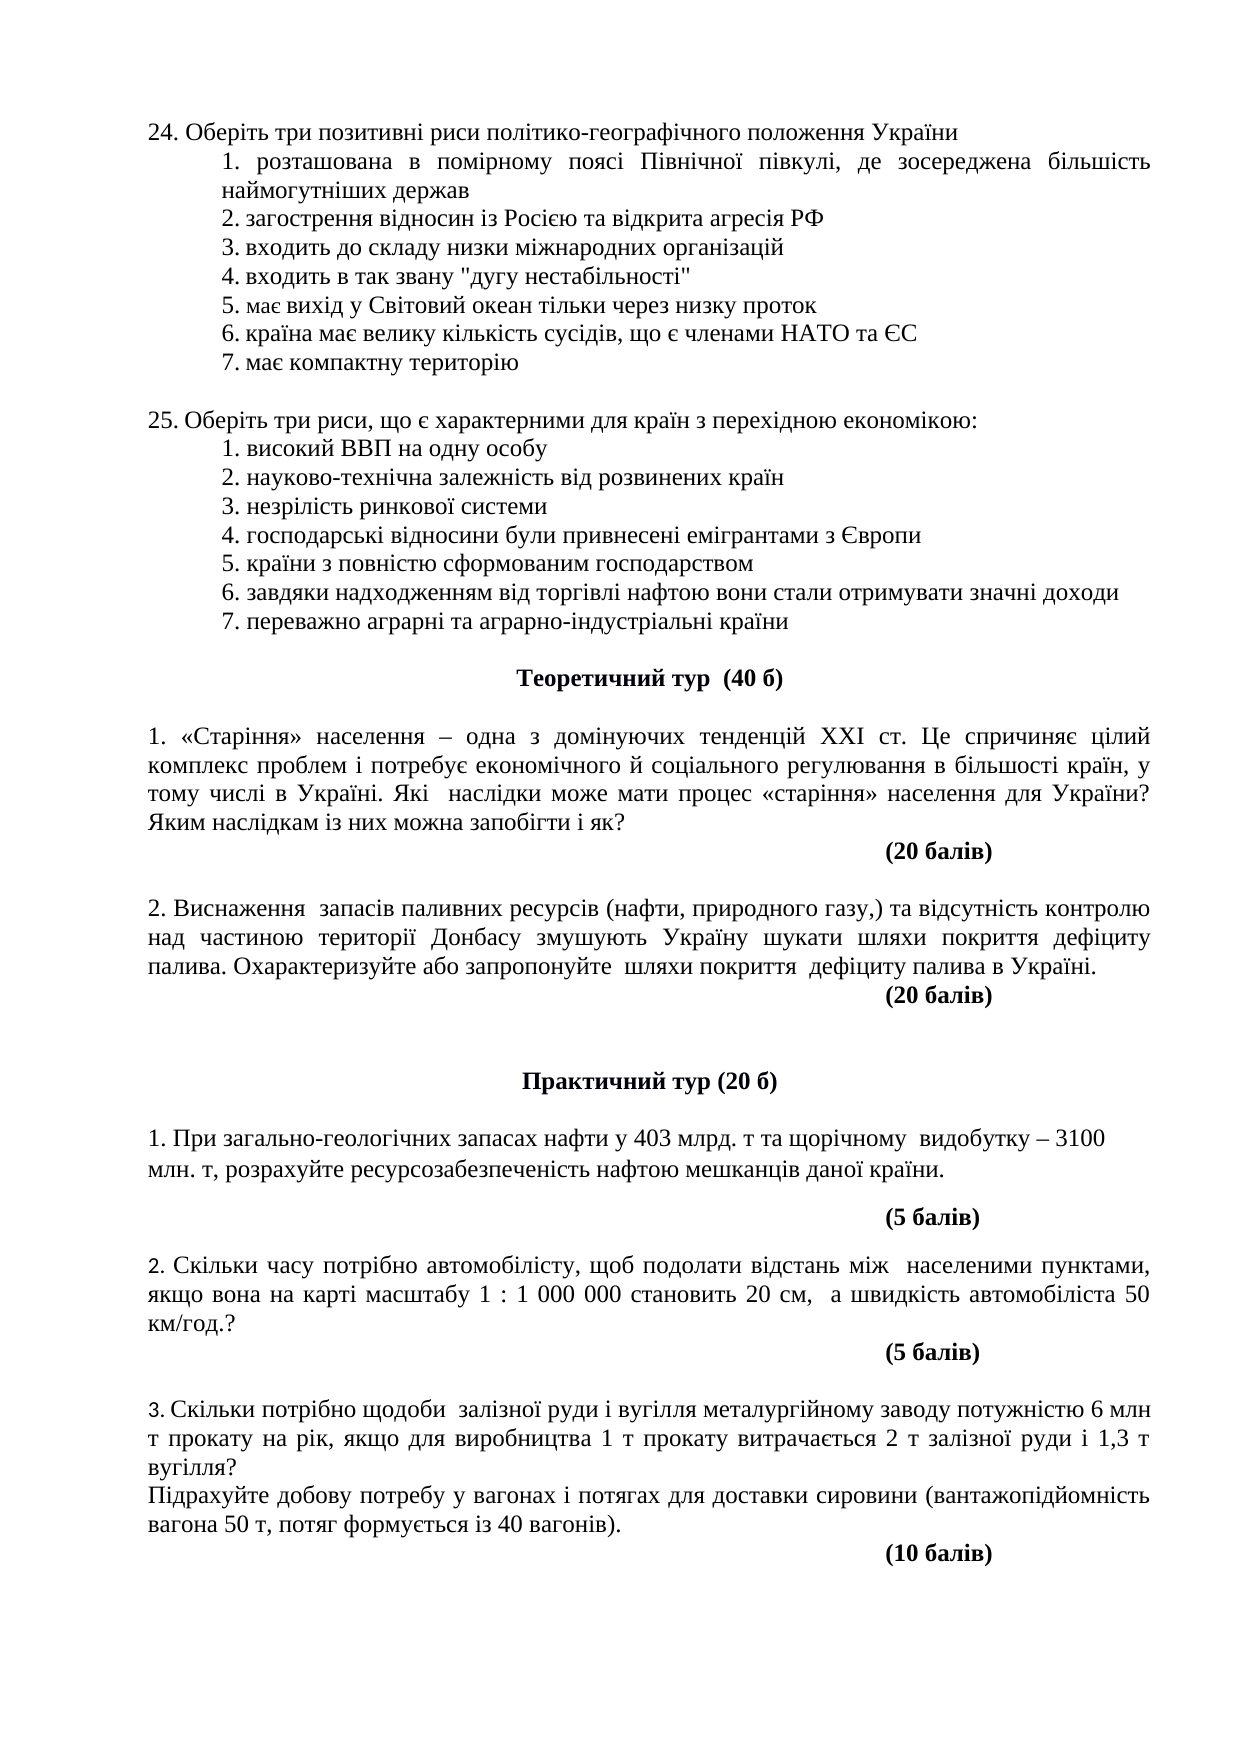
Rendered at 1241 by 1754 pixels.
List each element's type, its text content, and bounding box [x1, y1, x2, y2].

text 3. незрілість ринкової системи [148, 491, 1152, 520]
text 6. завдяки надходженням від торгівлі нафтою вони стали отримувати значні доходи [148, 577, 1152, 606]
text (20 балів) [811, 980, 1152, 1008]
text Підрахуйте добову потребу у вагонах і потягах для доставки сировини (вантажопідйомність вагона 50 т, потяг формується із 40 вагонів). [148, 1481, 1152, 1538]
text 2. науково-технічна залежність від розвинених країн [148, 462, 1152, 491]
text (10 балів) [148, 1538, 1152, 1567]
text Теоретичний тур (40 б) [148, 663, 1152, 692]
text (5 балів) [148, 1337, 1152, 1365]
text 4. входить в так звану "дугу нестабільності" [148, 261, 1152, 290]
text 5. країни з повністю сформованим господарством [148, 548, 1152, 577]
text 1. При загально-геологічних запасах нафти у 403 млрд. т та щорічному видобутку – 3100 млн. т, розрахуйте ресурсозабезпеченість нафтою мешканців даної країни. [148, 1123, 1152, 1183]
text 1. «Старіння» населення – одна з домінуючих тенденцій ХХІ ст. Це спричиняє цілий комплекс проблем і потребує економічного й соціального регулювання в більшості країн, у тому числі в Україні. Які наслідки може мати процес «старіння» населення для України? Яким наслідкам із них можна запобігти і як? [148, 721, 1152, 836]
text 1. розташована в помірному поясі Північної півкулі, де зосереджена більшість наймогутніших держав [221, 146, 1152, 203]
text 25. Оберіть три риси, що є характерними для країн з перехідною економікою: [148, 405, 1152, 433]
text 4. господарські відносини були привнесені емігрантами з Європи [148, 520, 1152, 548]
text Практичний тур (20 б) [148, 1066, 1152, 1095]
text 5. має вихід у Світовий океан тільки через низку проток [148, 290, 1152, 318]
text 7. має компактну територію [148, 347, 1152, 376]
text 3. Скільки потрібно щодоби залізної руди і вугілля металургійному заводу потужністю 6 млн т прокату на рік, якщо для виробництва 1 т прокату витрачається 2 т залізної руди і 1,3 т вугілля? [148, 1394, 1152, 1481]
text 1. високий ВВП на одну особу [148, 433, 1152, 462]
text (5 балів) [148, 1202, 1152, 1231]
text 2. загострення відносин із Росією та відкрита агресія РФ [148, 203, 1152, 232]
text (20 балів) [148, 836, 1152, 865]
text 2. Виснаження запасів паливних ресурсів (нафти, природного газу,) та відсутність контролю над частиною території Донбасу змушують Україну шукати шляхи покриття дефіциту палива. Охарактеризуйте або запропонуйте шляхи покриття дефіциту палива в Україні. [148, 893, 1152, 980]
text 7. переважно аграрні та аграрно-індустріальні країни [148, 606, 1152, 635]
text 2. Скільки часу потрібно автомобілісту, щоб подолати відстань між населеними пунктами, якщо вона на карті масштабу 1 : 1 000 000 становить 20 см, а швидкість автомобіліста 50 км/год.? [148, 1250, 1152, 1337]
text 3. входить до складу низки міжнародних організацій [148, 232, 1152, 261]
text 6. країна має велику кількість сусідів, що є членами НАТО та ЄС [148, 318, 1152, 347]
text 24. Оберіть три позитивні риси політико-географічного положення України [148, 117, 1152, 146]
